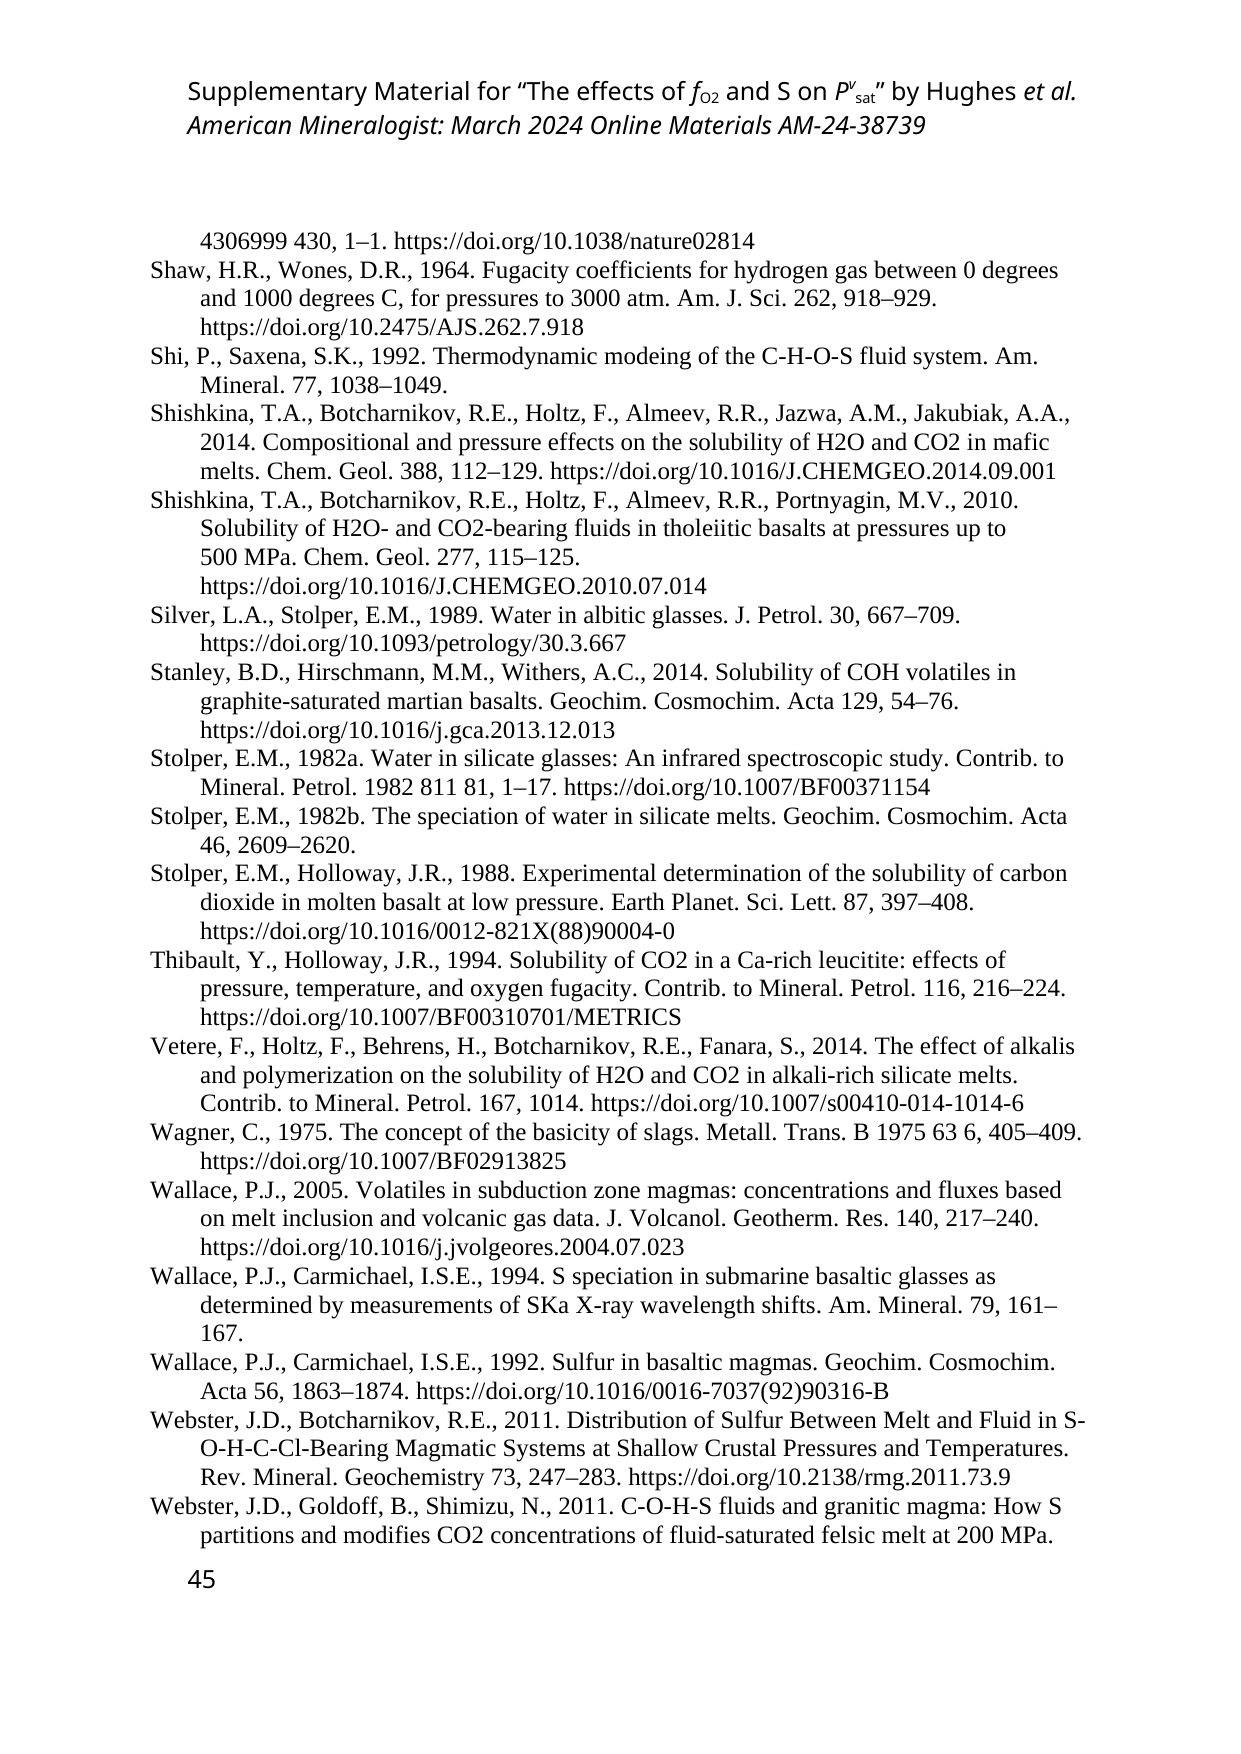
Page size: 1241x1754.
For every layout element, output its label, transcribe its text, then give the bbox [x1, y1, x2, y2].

text Stolper, E.M., Holloway, J.R., 1988. Experimental determination of the solubility of carbon dioxide in molten basalt at low pressure. Earth Planet. Sci. Lett. 87, 397–408. https://doi.org/10.1016/0012-821X(88)90004-0 [150, 858, 1090, 945]
text Stolper, E.M., 1982b. The speciation of water in silicate melts. Geochim. Cosmochim. Acta 46, 2609–2620. [150, 801, 1090, 858]
text Shishkina, T.A., Botcharnikov, R.E., Holtz, F., Almeev, R.R., Jazwa, A.M., Jakubiak, A.A., 2014. Compositional and pressure effects on the solubility of H2O and CO2 in mafic melts. Chem. Geol. 388, 112–129. https://doi.org/10.1016/J.CHEMGEO.2014.09.001 [150, 398, 1090, 485]
text Vetere, F., Holtz, F., Behrens, H., Botcharnikov, R.E., Fanara, S., 2014. The effect of alkalis and polymerization on the solubility of H2O and CO2 in alkali-rich silicate melts. Contrib. to Mineral. Petrol. 167, 1014. https://doi.org/10.1007/s00410-014-1014-6 [150, 1031, 1090, 1117]
text Wallace, P.J., 2005. Volatiles in subduction zone magmas: concentrations and fluxes based on melt inclusion and volcanic gas data. J. Volcanol. Geotherm. Res. 140, 217–240. https://doi.org/10.1016/j.jvolgeores.2004.07.023 [150, 1175, 1090, 1261]
text Shi, P., Saxena, S.K., 1992. Thermodynamic modeing of the C-H-O-S fluid system. Am. Mineral. 77, 1038–1049. [150, 341, 1090, 398]
text Stanley, B.D., Hirschmann, M.M., Withers, A.C., 2014. Solubility of COH volatiles in graphite-saturated martian basalts. Geochim. Cosmochim. Acta 129, 54–76. https://doi.org/10.1016/j.gca.2013.12.013 [150, 657, 1090, 743]
text Shishkina, T.A., Botcharnikov, R.E., Holtz, F., Almeev, R.R., Portnyagin, M.V., 2010. Solubility of H2O- and CO2-bearing fluids in tholeiitic basalts at pressures up to 500 MPa. Chem. Geol. 277, 115–125. https://doi.org/10.1016/J.CHEMGEO.2010.07.014 [150, 485, 1090, 600]
text Wallace, P.J., Carmichael, I.S.E., 1994. S speciation in submarine basaltic glasses as determined by measurements of SKa X-ray wavelength shifts. Am. Mineral. 79, 161–167. [150, 1261, 1090, 1347]
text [150, 226, 1090, 255]
text Stolper, E.M., 1982a. Water in silicate glasses: An infrared spectroscopic study. Contrib. to Mineral. Petrol. 1982 811 81, 1–17. https://doi.org/10.1007/BF00371154 [150, 743, 1090, 801]
text Shaw, H.R., Wones, D.R., 1964. Fugacity coefficients for hydrogen gas between 0 degrees and 1000 degrees C, for pressures to 3000 atm. Am. J. Sci. 262, 918–929. https://doi.org/10.2475/AJS.262.7.918 [150, 255, 1090, 341]
text Thibault, Y., Holloway, J.R., 1994. Solubility of CO2 in a Ca-rich leucitite: effects of pressure, temperature, and oxygen fugacity. Contrib. to Mineral. Petrol. 116, 216–224. https://doi.org/10.1007/BF00310701/METRICS [150, 945, 1090, 1031]
text Wallace, P.J., Carmichael, I.S.E., 1992. Sulfur in basaltic magmas. Geochim. Cosmochim. Acta 56, 1863–1874. https://doi.org/10.1016/0016-7037(92)90316-B [150, 1347, 1090, 1405]
text Silver, L.A., Stolper, E.M., 1989. Water in albitic glasses. J. Petrol. 30, 667–709. https://doi.org/10.1093/petrology/30.3.667 [150, 600, 1090, 657]
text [150, 1491, 1090, 1548]
text Webster, J.D., Botcharnikov, R.E., 2011. Distribution of Sulfur Between Melt and Fluid in S-O-H-C-Cl-Bearing Magmatic Systems at Shallow Crustal Pressures and Temperatures. Rev. Mineral. Geochemistry 73, 247–283. https://doi.org/10.2138/rmg.2011.73.9 [150, 1405, 1090, 1491]
text Wagner, C., 1975. The concept of the basicity of slags. Metall. Trans. B 1975 63 6, 405–409. https://doi.org/10.1007/BF02913825 [150, 1117, 1090, 1175]
